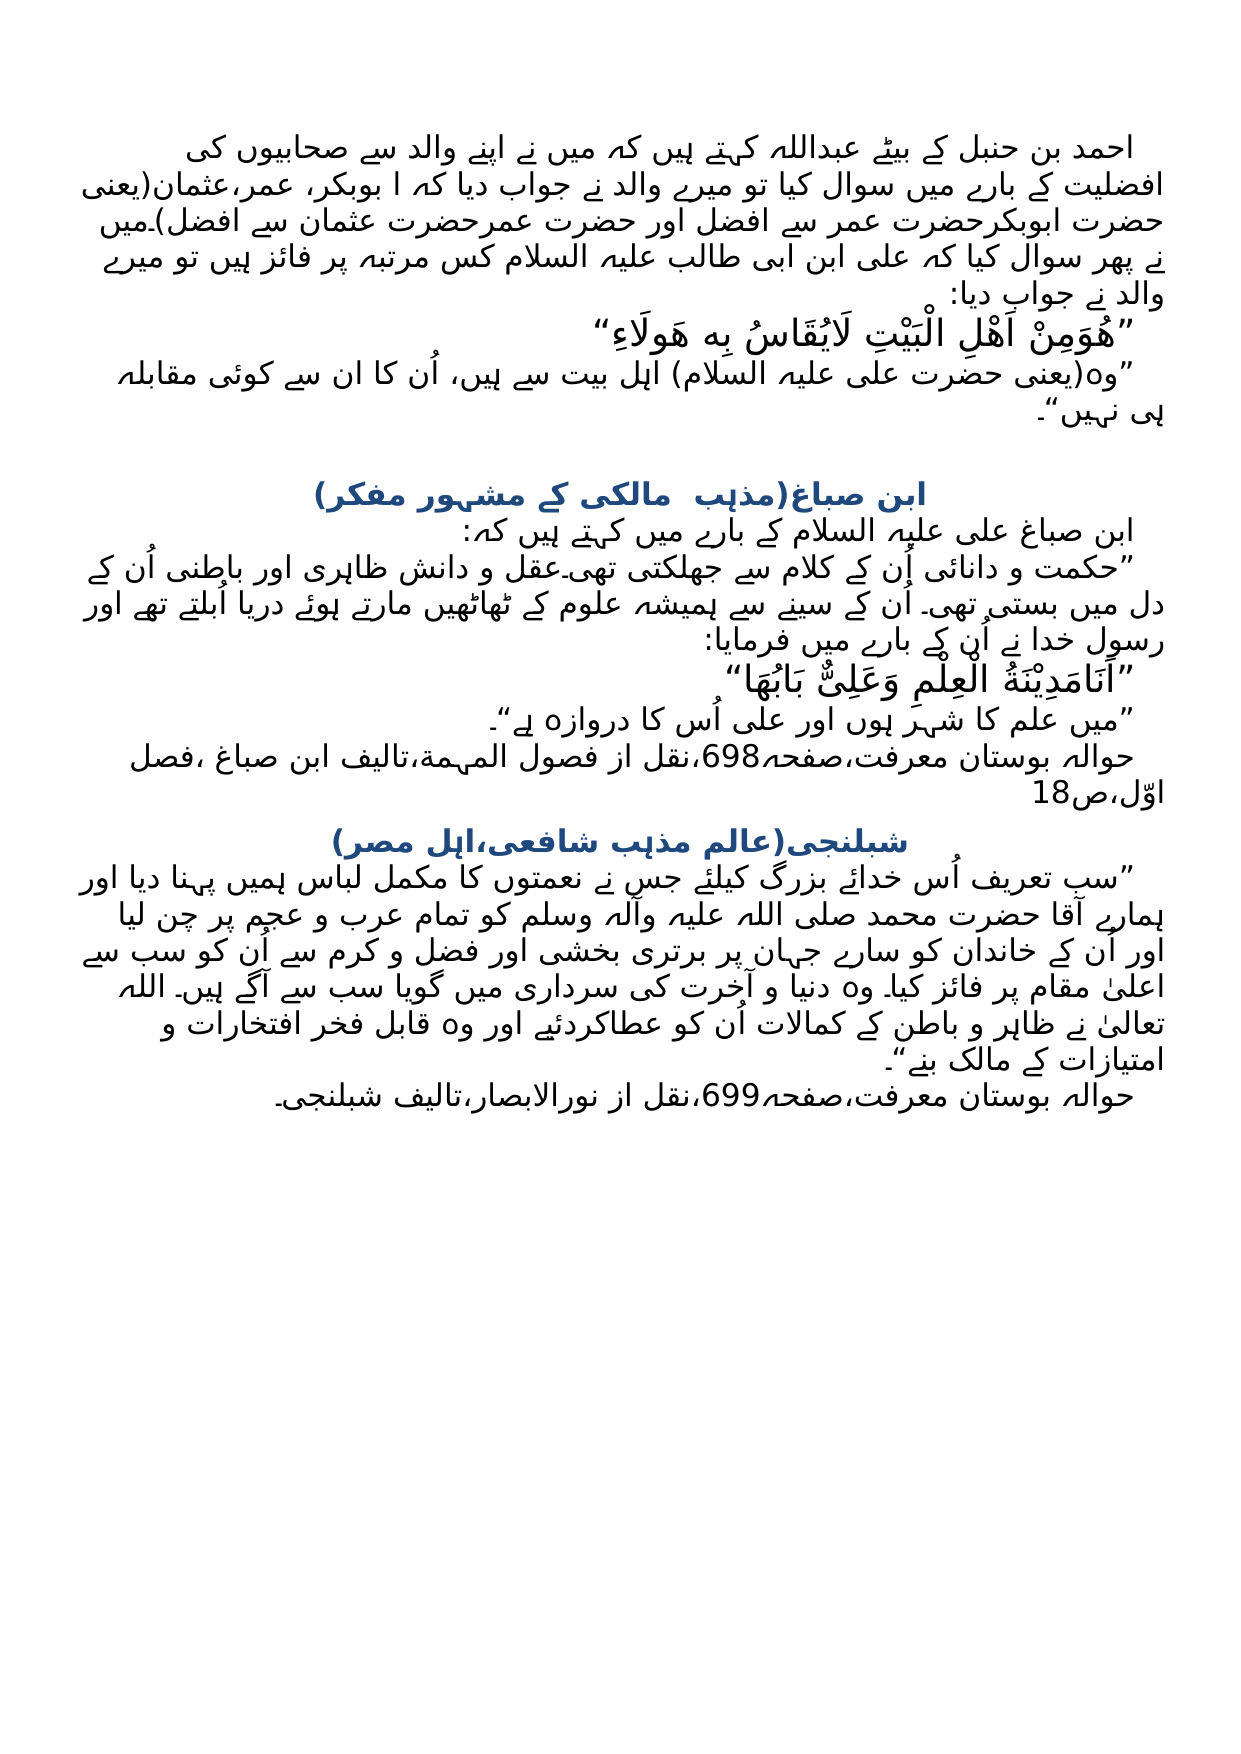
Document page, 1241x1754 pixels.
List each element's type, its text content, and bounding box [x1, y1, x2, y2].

subtitle ابن صباغ(مذہب مالکی کے مشہور مفکر) [75, 476, 1165, 513]
text ابن صباغ علی علیہ السلام کے بارے میں کہتے ہیں کہ: [75, 513, 1165, 549]
text ”هُوَمِنْ اَهْلِ الْبَیْتِ لَایُقَاسُ بِه هَولَاءِ“ [75, 311, 1165, 355]
text ”وہ(یعنی حضرت علی علیہ السلام) اہل بیت سے ہیں، اُن کا ان سے کوئی مقابلہ ہی نہیں“۔ [75, 355, 1165, 428]
text ”حکمت و دانائی اُن کے کلام سے جھلکتی تھی۔عقل و دانش ظاہری اور باطنی اُن کے دل میں بستی تھی۔ اُن کے سینے سے ہمیشہ علوم کے ٹھاٹھیں مارتے ہوئے دریا اُبلتے تھے اور رسول خدا نے اُن کے بارے میں فرمایا: [75, 549, 1165, 658]
text ”میں علم کا شہر ہوں اور علی اُس کا دروازہ ہے“۔ [75, 702, 1165, 738]
text ”اَنَامَدِیْنَةُ الْعِلْمِ وَعَلِیٌّ بَابُهَا“ [75, 658, 1165, 702]
text ”سب تعریف اُس خدائے بزرگ کیلئے جس نے نعمتوں کا مکمل لباس ہمیں پہنا دیا اور ہمارے آقا حضرت محمد صلی اللہ علیہ وآلہ وسلم کو تمام عرب و عجم پر چن لیا اور اُن کے خاندان کو سارے جہان پر برتری بخشی اور فضل و کرم سے اُن کو سب سے اعلیٰ مقام پر فائز کیا۔ وہ دنیا و آخرت کی سرداری میں گویا سب سے آگے ہیں۔ اللہ تعالیٰ نے ظاہر و باطن کے کمالات اُن کو عطاکردئیے اور وہ قابل فخر افتخارات و امتیازات کے مالک بنے“۔ [75, 859, 1165, 1078]
text احمد بن حنبل کے بیٹے عبداللہ کہتے ہیں کہ میں نے اپنے والد سے صحابیوں کی افضلیت کے بارے میں سوال کیا تو میرے والد نے جواب دیا کہ ا بوبکر، عمر،عثمان(یعنی حضرت ابوبکرحضرت عمر سے افضل اور حضرت عمرحضرت عثمان سے افضل)۔میں نے پھر سوال کیا کہ علی ابن ابی طالب علیہ السلام کس مرتبہ پر فائز ہیں تو میرے والد نے جواب دیا: [75, 130, 1165, 311]
subtitle شبلنجی(عالم مذہب شافعی،اہل مصر) [75, 823, 1165, 859]
text حوالہ بوستان معرفت،صفحہ699،نقل از نورالابصار،تالیف شبلنجی۔ [75, 1078, 1165, 1114]
text حوالہ بوستان معرفت،صفحہ698،نقل از فصول المہمة،تالیف ابن صباغ ،فصل اوّل،ص18 [75, 738, 1165, 811]
